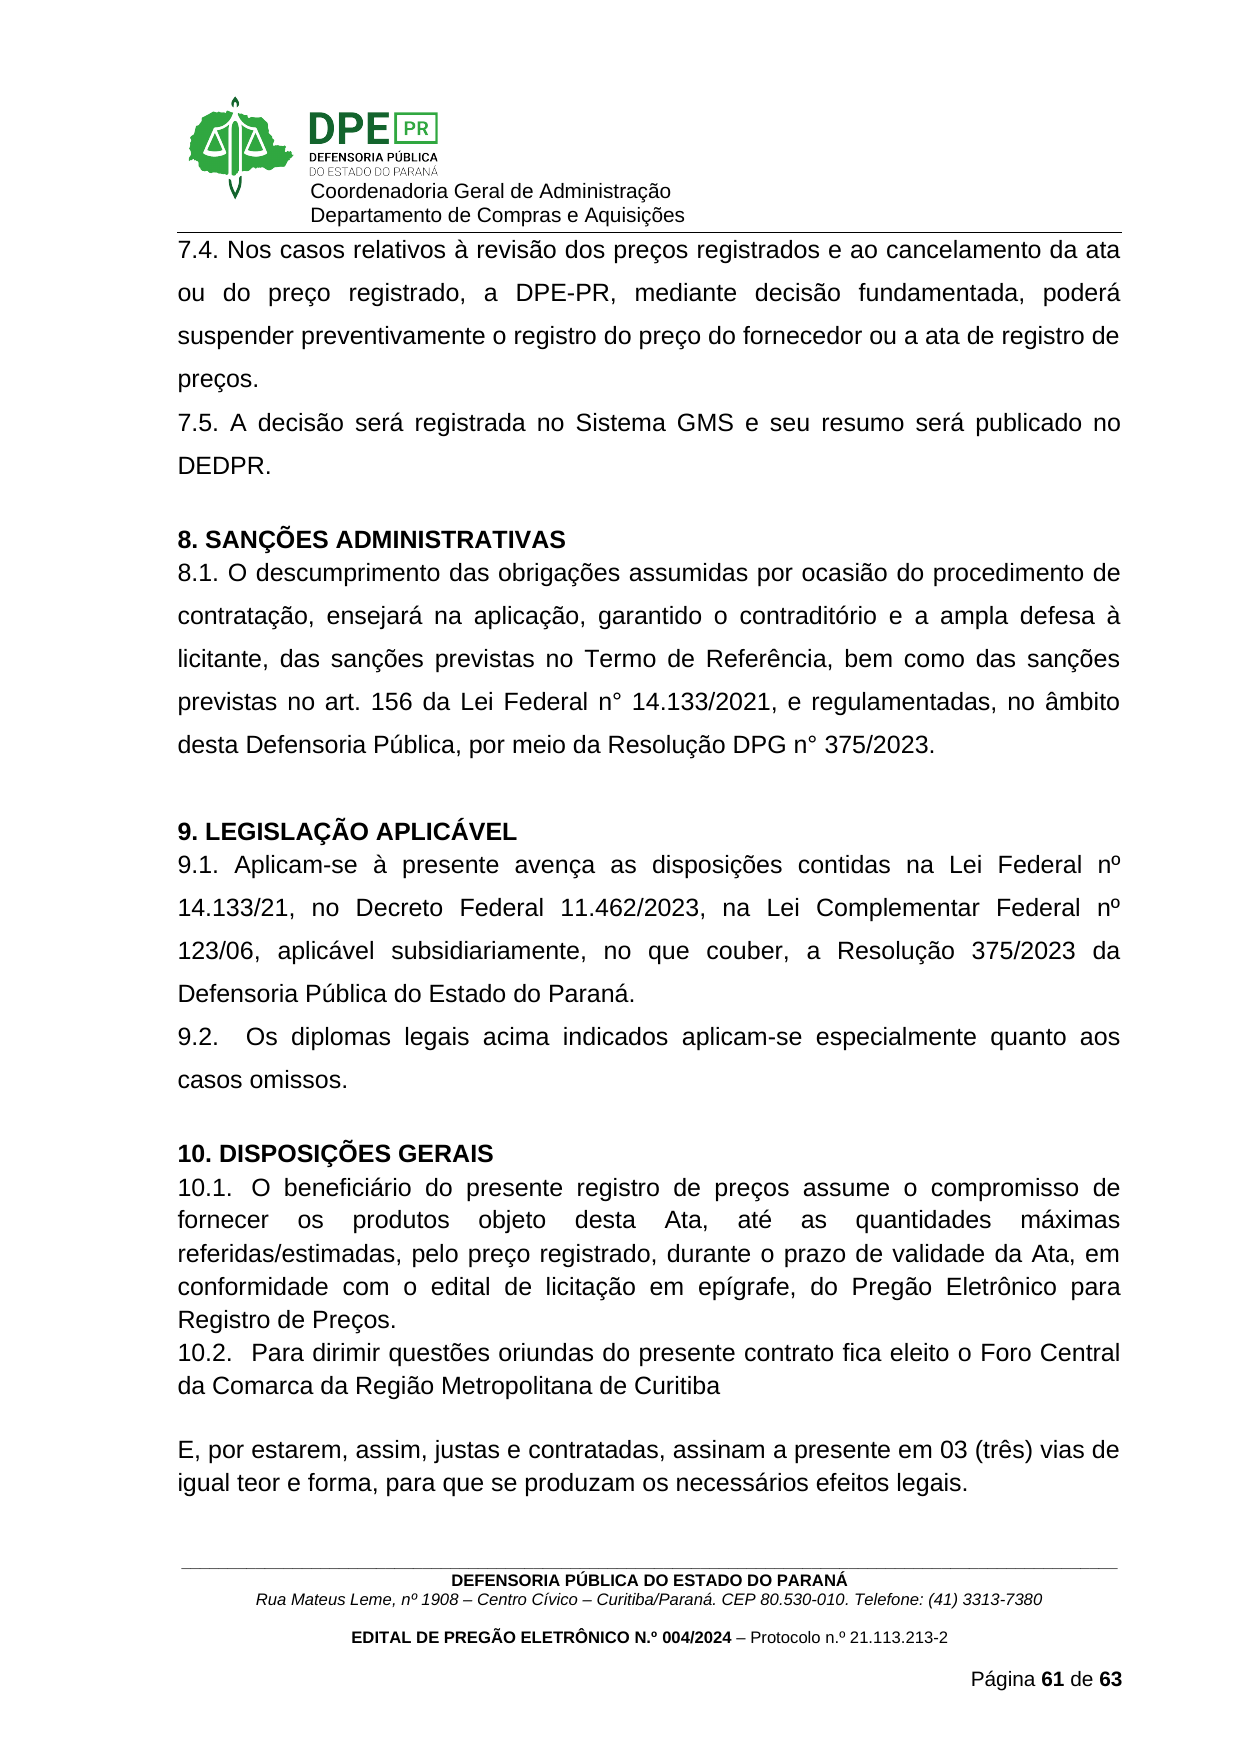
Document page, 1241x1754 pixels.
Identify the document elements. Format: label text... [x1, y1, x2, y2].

text 8.1. O descumprimento das obrigações assumidas por ocasião do procedimento de contratação, ensejará na aplicação, garantido o contraditório e a ampla defesa à licitante, das sanções previstas no Termo de Referência, bem como das sanções previstas no art. 156 da Lei Federal n° 14.133/2021, e regulamentadas, no âmbito desta Defensoria Pública, por meio da Resolução DPG n° 375/2023. [177, 558, 1122, 759]
text 9. LEGISLAÇÃO APLICÁVEL [177, 817, 1122, 845]
text 9.1. Aplicam-se à presente avença as disposições contidas na Lei Federal nº 14.133/21, no Decreto Federal 11.462/2023, na Lei Complementar Federal nº 123/06, aplicável subsidiariamente, no que couber, a Resolução 375/2023 da Defensoria Pública do Estado do Paraná. [177, 850, 1122, 1008]
text 10.1. O beneficiário do presente registro de preços assume o compromisso de fornecer os produtos objeto desta Ata, até as quantidades máximas referidas/estimadas, pelo preço registrado, durante o prazo de validade da Ata, em conformidade com o edital de licitação em epígrafe, do Pregão Eletrônico para Registro de Preços. [177, 1172, 1122, 1333]
text 8. SANÇÕES ADMINISTRATIVAS [177, 525, 1122, 554]
text 10. DISPOSIÇÕES GERAIS [177, 1139, 1122, 1168]
text E, por estarem, assim, justas e contratadas, assinam a presente em 03 (três) vias de igual teor e forma, para que se produzam os necessários efeitos legais. [177, 1435, 1122, 1496]
picture [188, 96, 438, 200]
text 7.5. A decisão será registrada no Sistema GMS e seu resumo será publicado no DEDPR. [177, 408, 1122, 479]
text 7.4. Nos casos relativos à revisão dos preços registrados e ao cancelamento da ata ou do preço registrado, a DPE-PR, mediante decisão fundamentada, poderá suspender preventivamente o registro do preço do fornecedor ou a ata de registro de preços. [177, 235, 1122, 393]
text 9.2. Os diplomas legais acima indicados aplicam-se especialmente quanto aos casos omissos. [177, 1022, 1122, 1094]
text 10.2. Para dirimir questões oriundas do presente contrato fica eleito o Foro Central da Comarca da Região Metropolitana de Curitiba [177, 1338, 1122, 1399]
